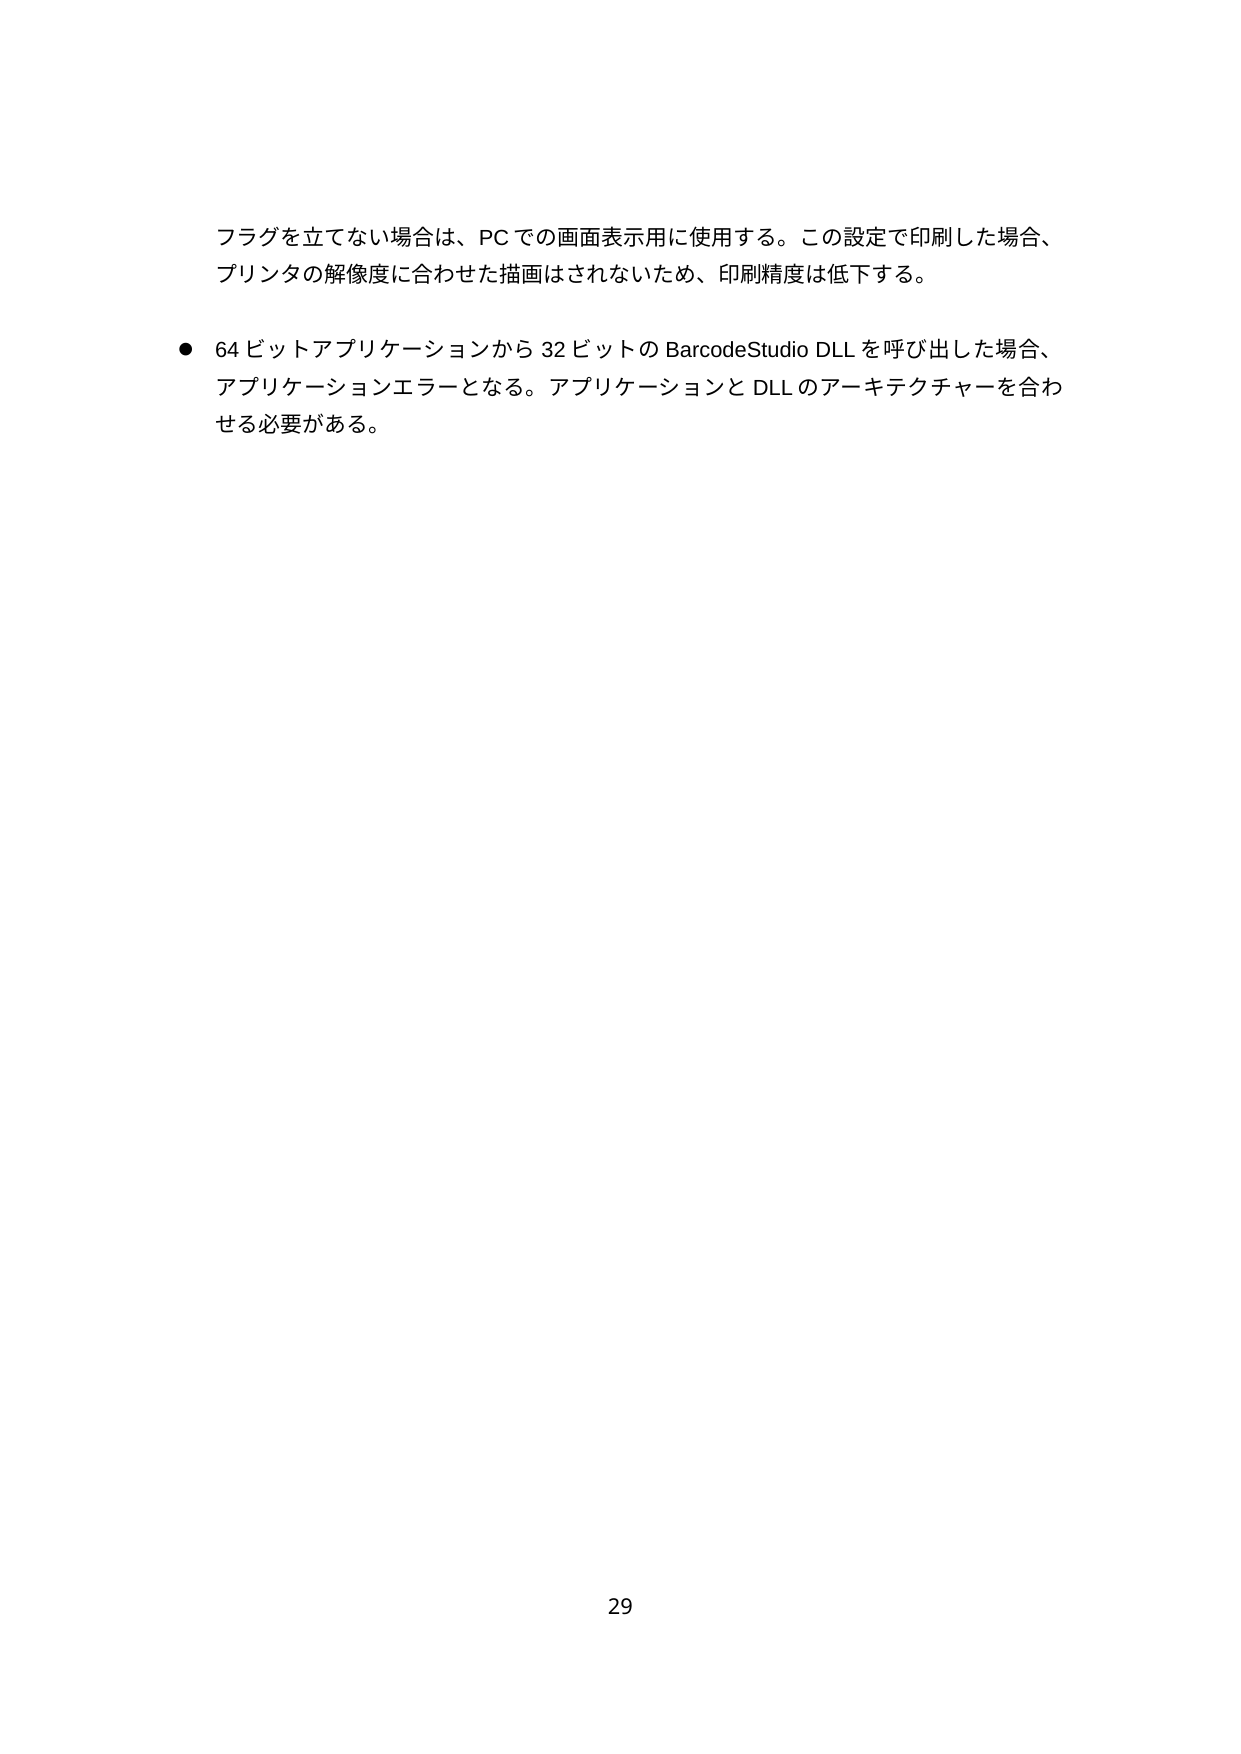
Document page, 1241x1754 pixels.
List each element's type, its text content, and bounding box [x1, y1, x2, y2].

text フラグを立てない場合は、PCでの画面表示用に使用する。この設定で印刷した場合、プリンタの解像度に合わせた描画はされないため、印刷精度は低下する。 [215, 217, 1063, 292]
list 64ビットアプリケーションから32ビットのBarcodeStudio DLLを呼び出した場合、アプリケーションエラーとなる。アプリケーションとDLLのアーキテクチャーを合わせる必要がある。 [177, 329, 1063, 442]
